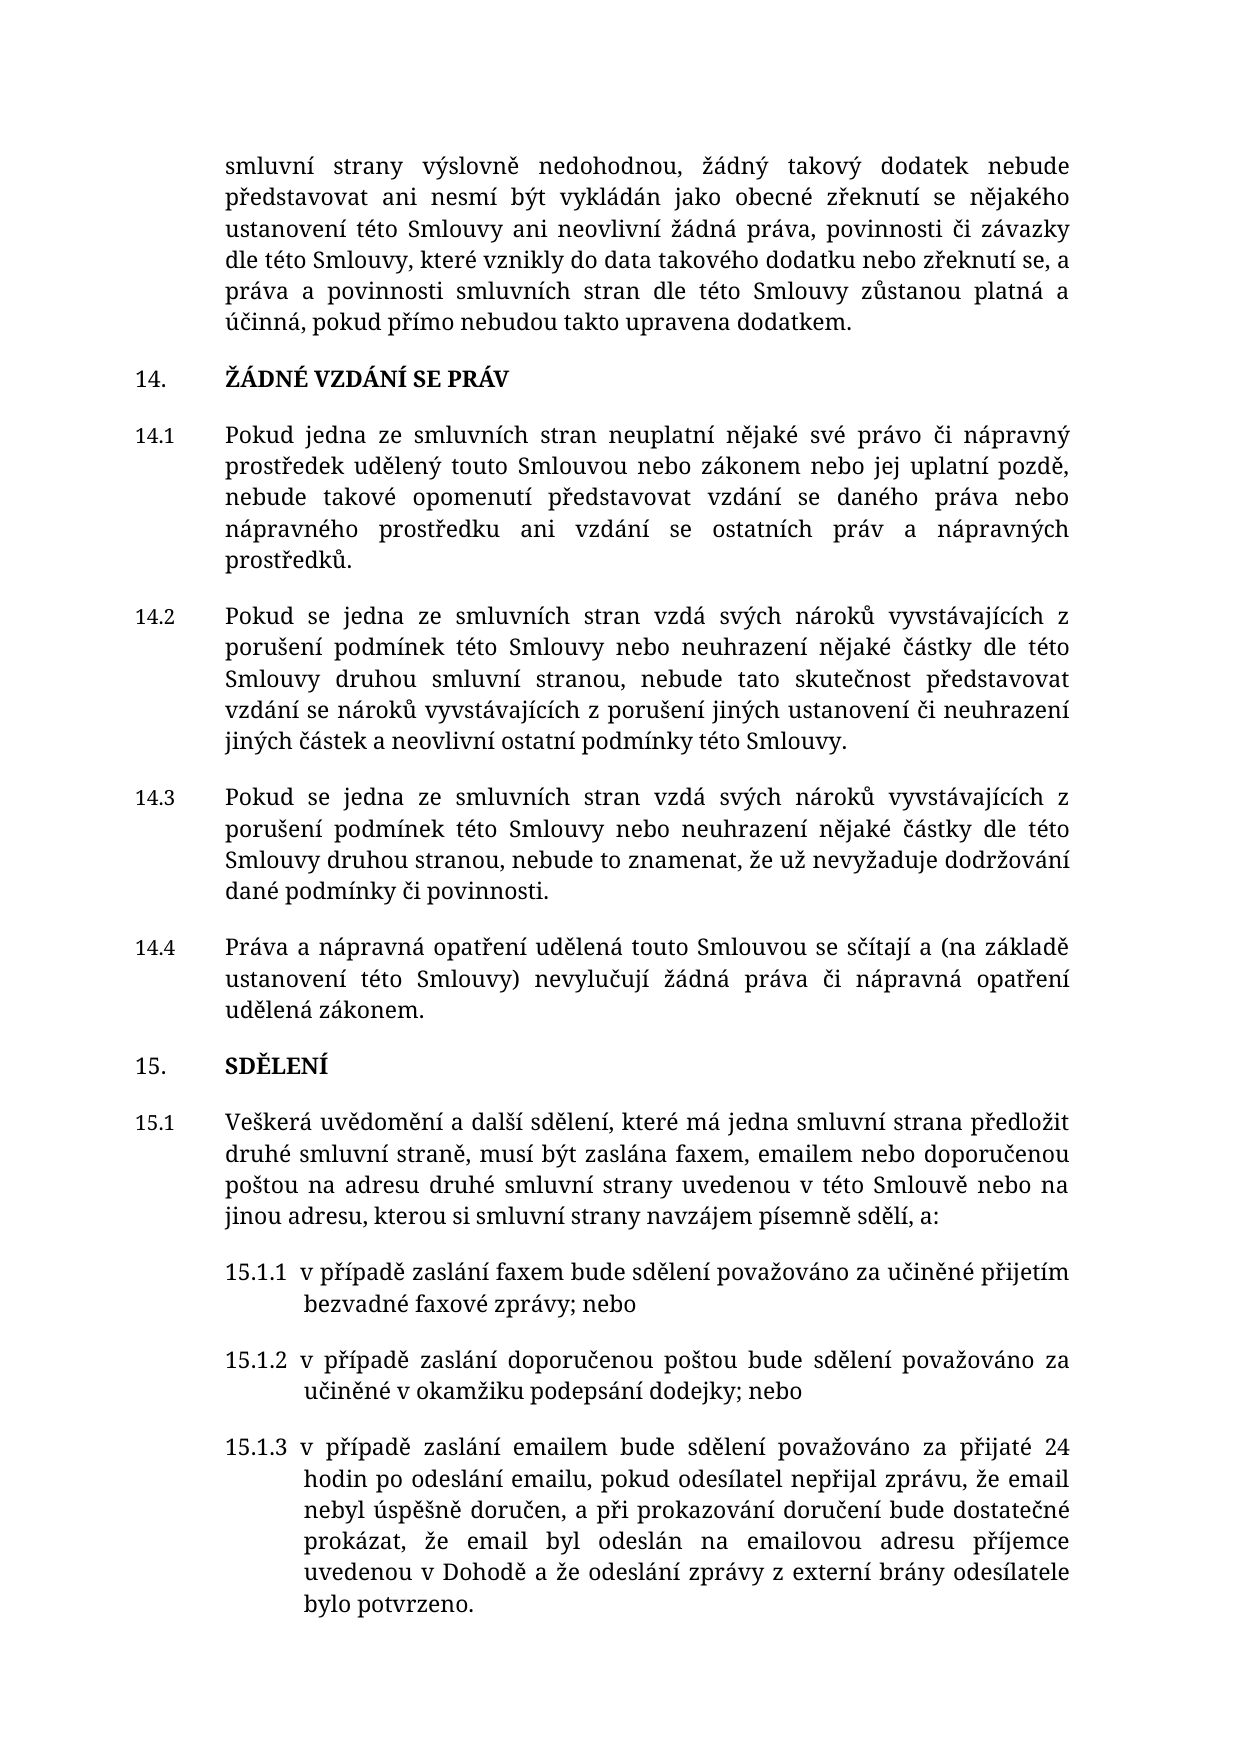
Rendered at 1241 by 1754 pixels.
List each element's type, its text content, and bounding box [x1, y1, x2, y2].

subtitle Práva a nápravná opatření udělená touto Smlouvou se sčítají a (na základě ustanovení této Smlouvy) nevylučují žádná práva či nápravná opatření udělená zákonem. [135, 931, 1071, 1025]
subtitle Veškerá uvědomění a další sdělení, které má jedna smluvní strana předložit druhé smluvní straně, musí být zaslána faxem, emailem nebo doporučenou poštou na adresu druhé smluvní strany uvedenou v této Smlouvě nebo na jinou adresu, kterou si smluvní strany navzájem písemně sdělí, a: [135, 1106, 1071, 1231]
text SDĚLENÍ [135, 1050, 1071, 1081]
subtitle Pokud se jedna ze smluvních stran vzdá svých nároků vyvstávajících z porušení podmínek této Smlouvy nebo neuhrazení nějaké částky dle této Smlouvy druhou stranou, nebude to znamenat, že už nevyžaduje dodržování dané podmínky či povinnosti. [135, 781, 1071, 906]
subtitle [135, 150, 1071, 337]
text ŽÁDNÉ VZDÁNÍ SE PRÁV [135, 362, 1071, 394]
subtitle v případě zaslání faxem bude sdělení považováno za učiněné přijetím bezvadné faxové zprávy; nebo [225, 1256, 1071, 1319]
subtitle v případě zaslání doporučenou poštou bude sdělení považováno za učiněné v okamžiku podepsání dodejky; nebo [225, 1344, 1071, 1406]
subtitle Pokud se jedna ze smluvních stran vzdá svých nároků vyvstávajících z porušení podmínek této Smlouvy nebo neuhrazení nějaké částky dle této Smlouvy druhou smluvní stranou, nebude tato skutečnost představovat vzdání se nároků vyvstávajících z porušení jiných ustanovení či neuhrazení jiných částek a neovlivní ostatní podmínky této Smlouvy. [135, 600, 1071, 756]
subtitle Pokud jedna ze smluvních stran neuplatní nějaké své právo či nápravný prostředek udělený touto Smlouvou nebo zákonem nebo jej uplatní pozdě, nebude takové opomenutí představovat vzdání se daného práva nebo nápravného prostředku ani vzdání se ostatních práv a nápravných prostředků. [135, 419, 1071, 575]
subtitle v případě zaslání emailem bude sdělení považováno za přijaté 24 hodin po odeslání emailu, pokud odesílatel nepřijal zprávu, že email nebyl úspěšně doručen, a při prokazování doručení bude dostatečné prokázat, že email byl odeslán na emailovou adresu příjemce uvedenou v Dohodě a že odeslání zprávy z externí brány odesílatele bylo potvrzeno. [225, 1431, 1071, 1619]
